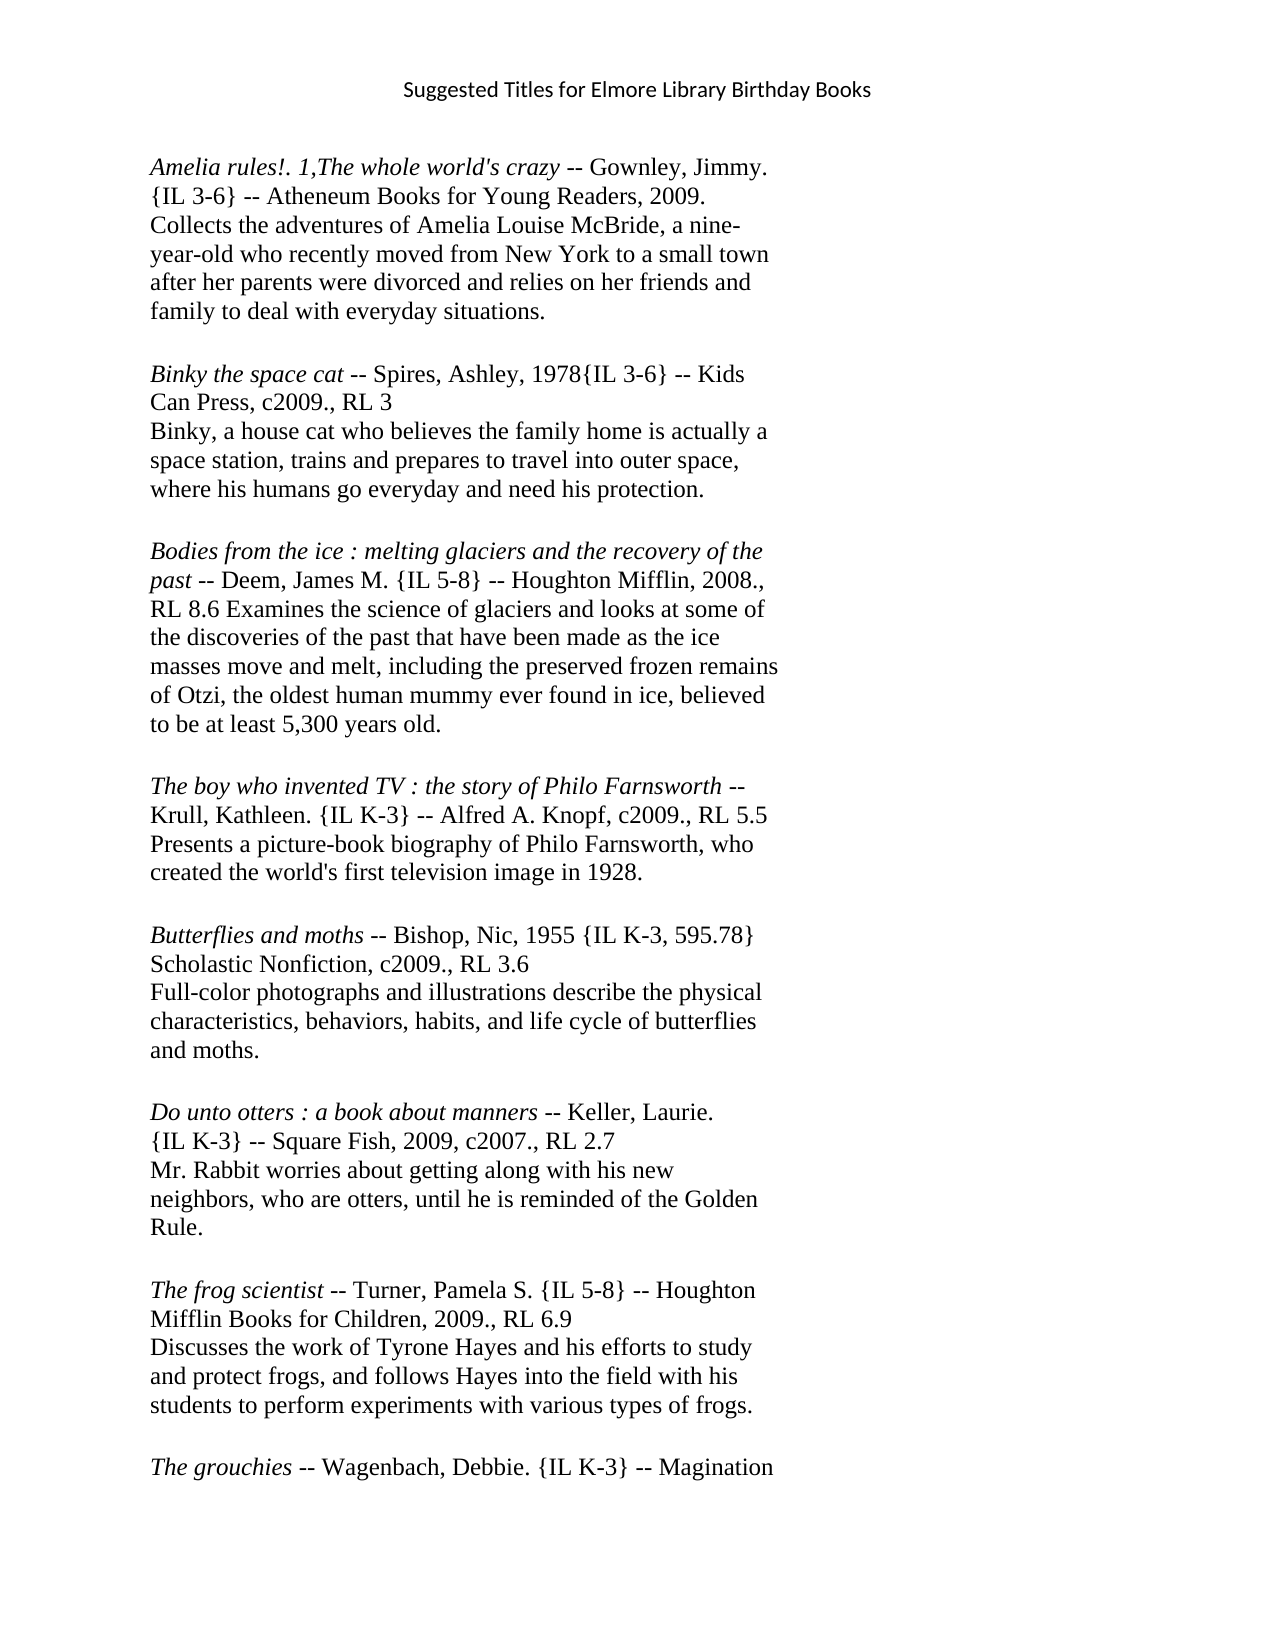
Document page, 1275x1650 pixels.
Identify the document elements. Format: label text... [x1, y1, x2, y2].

table_cell The frog scientist -- Turner, Pamela S. {IL 5-8} -- Houghton Mifflin Books for Children, 2009., RL 6.9 Discusses the work of Tyrone Hayes and his efforts to study and protect frogs, and follows Hayes into the field with his students to perform experiments with various types of frogs. [148, 1244, 777, 1421]
table_cell Butterflies and moths -- Bishop, Nic, 1955 {IL K-3, 595.78} Scholastic Nonfiction, c2009., RL 3.6 Full-color photographs and illustrations describe the physical characteristics, behaviors, habits, and life cycle of butterflies and moths. [148, 889, 777, 1066]
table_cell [148, 1421, 777, 1484]
table_cell Binky the space cat -- Spires, Ashley, 1978{IL 3-6} -- Kids Can Press, c2009., RL 3 Binky, a house cat who believes the family home is actually a space station, trains and prepares to travel into outer space, where his humans go everyday and need his protection. [148, 356, 781, 505]
table_cell Bodies from the ice : melting glaciers and the recovery of the past -- Deem, James M. {IL 5-8} -- Houghton Mifflin, 2008., RL 8.6 Examines the science of glaciers and looks at some of the discoveries of the past that have been made as the ice masses move and melt, including the preserved frozen remains of Otzi, the oldest human mummy ever found in ice, believed to be at least 5,300 years old. [148, 505, 781, 740]
table_cell The boy who invented TV : the story of Philo Farnsworth -- Krull, Kathleen. {IL K-3} -- Alfred A. Knopf, c2009., RL 5.5 Presents a picture-book biography of Philo Farnsworth, who created the world's first television image in 1928. [148, 740, 777, 889]
table_cell Do unto otters : a book about manners -- Keller, Laurie. {IL K-3} -- Square Fish, 2009, c2007., RL 2.7 Mr. Rabbit worries about getting along with his new neighbors, who are otters, until he is reminded of the Golden Rule. [148, 1066, 777, 1244]
table_header Amelia rules!. 1,The whole world's crazy -- Gownley, Jimmy. {IL 3-6} -- Atheneum Books for Young Readers, 2009. Collects the adventures of Amelia Louise McBride, a nine-year-old who recently moved from New York to a small town after her parents were divorced and relies on her friends and family to deal with everyday situations. [148, 150, 773, 356]
